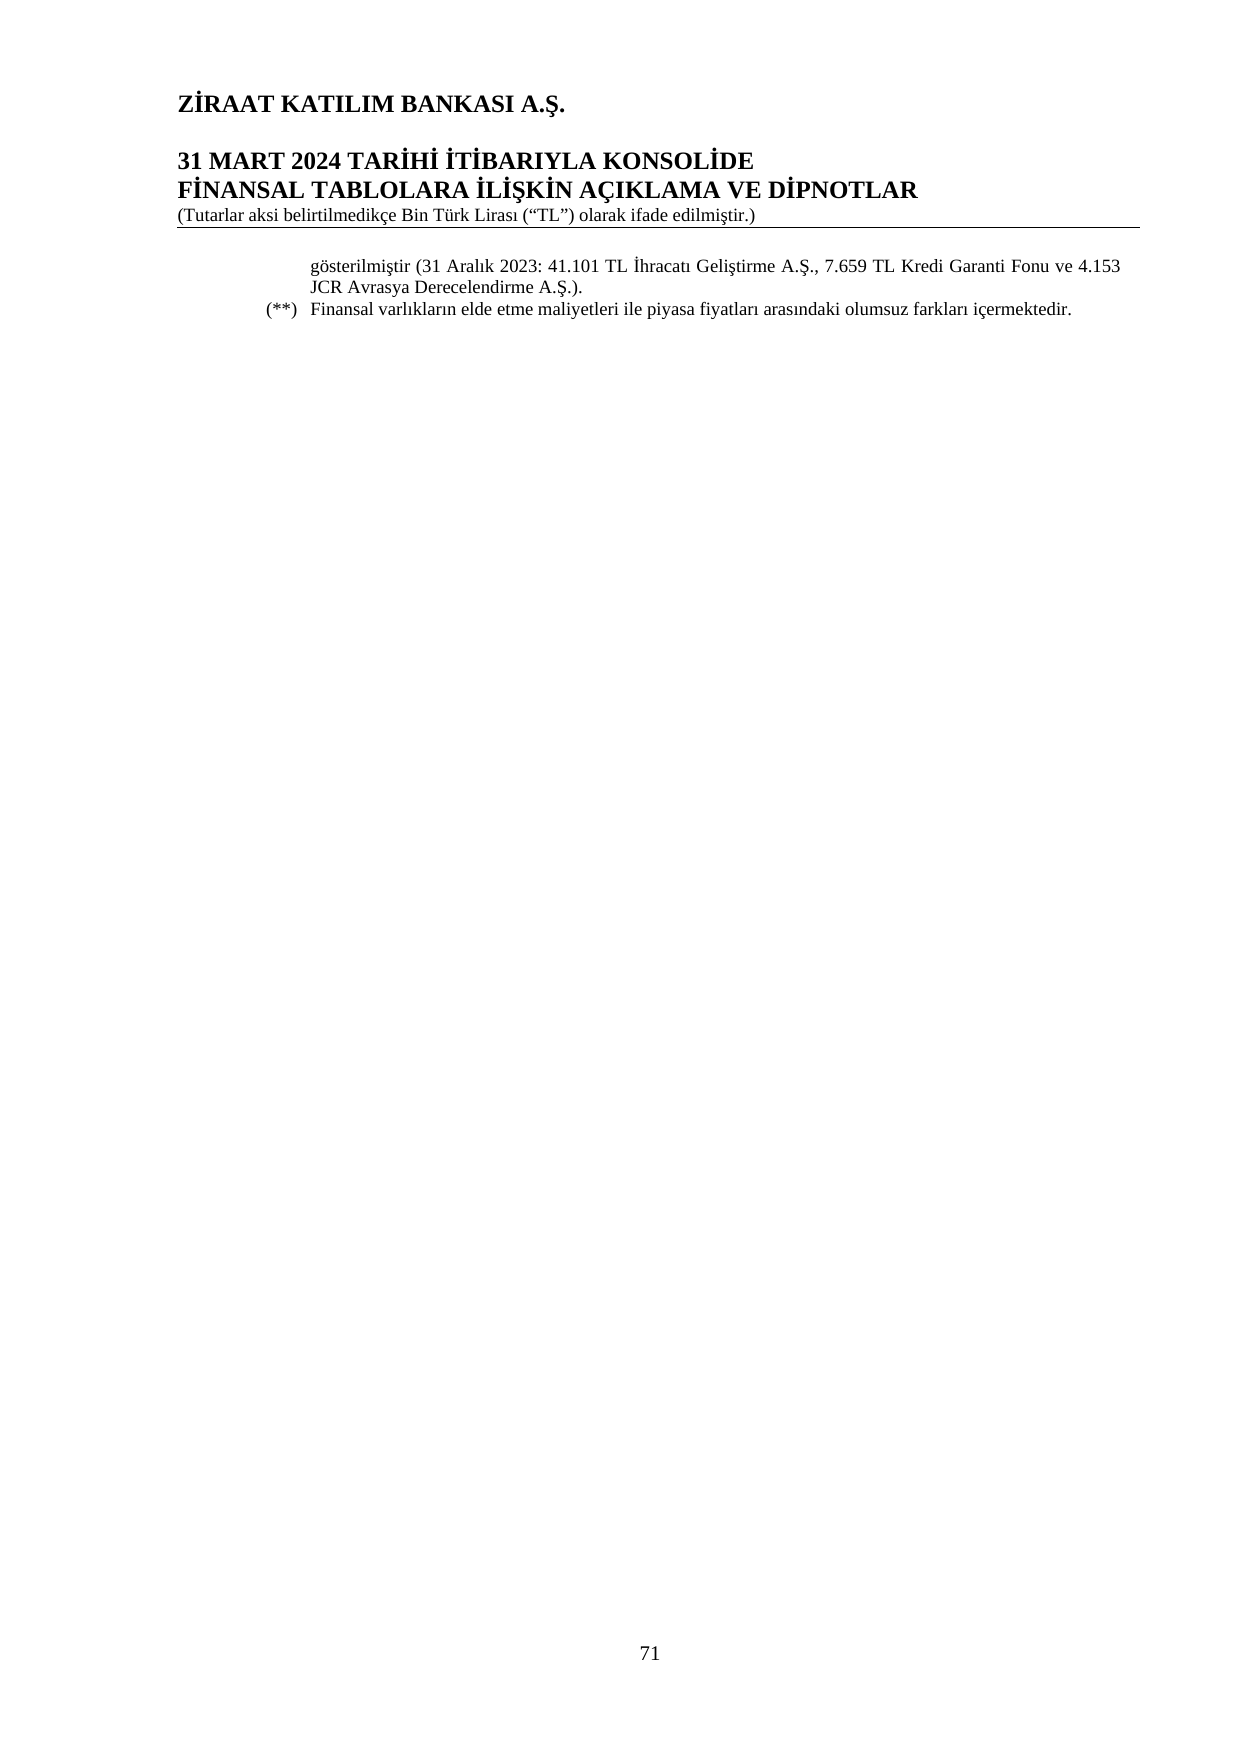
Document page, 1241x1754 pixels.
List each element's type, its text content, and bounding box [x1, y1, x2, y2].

text (**) Finansal varlıkların elde etme maliyetleri ile piyasa fiyatları arasındaki olumsuz farkları içermektedir. [266, 298, 1122, 319]
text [266, 255, 1122, 298]
